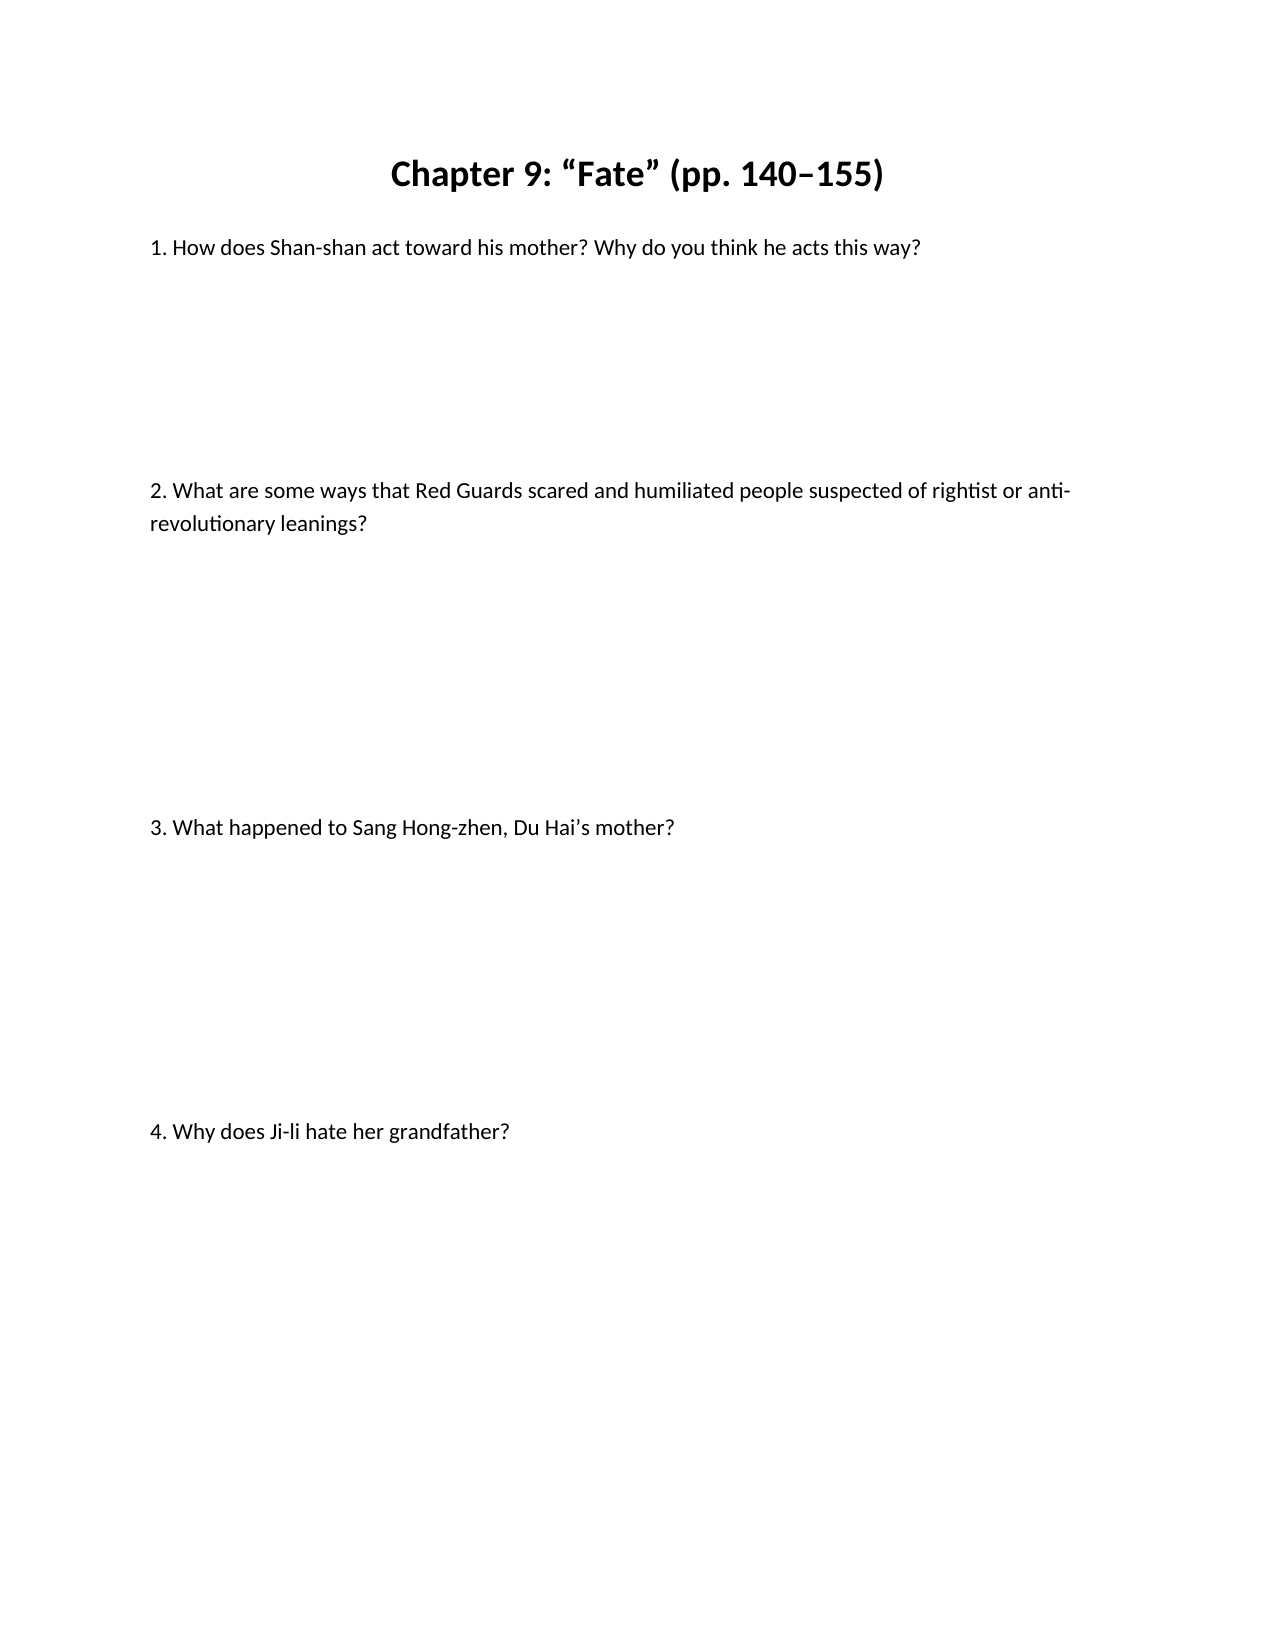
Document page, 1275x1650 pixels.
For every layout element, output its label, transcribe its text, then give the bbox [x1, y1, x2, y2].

text 3. What happened to Sang Hong-zhen, Du Hai’s mother? [150, 813, 1125, 841]
text 1. How does Shan-shan act toward his mother? Why do you think he acts this way? [150, 233, 1125, 261]
text 2. What are some ways that Red Guards scared and humiliated people suspected of rightist or anti-revolutionary leanings? [150, 477, 1125, 537]
text Chapter 9: “Fate” (pp. 140–155) [150, 150, 1125, 196]
text 4. Why does Ji-li hate her grandfather? [150, 1117, 1125, 1145]
